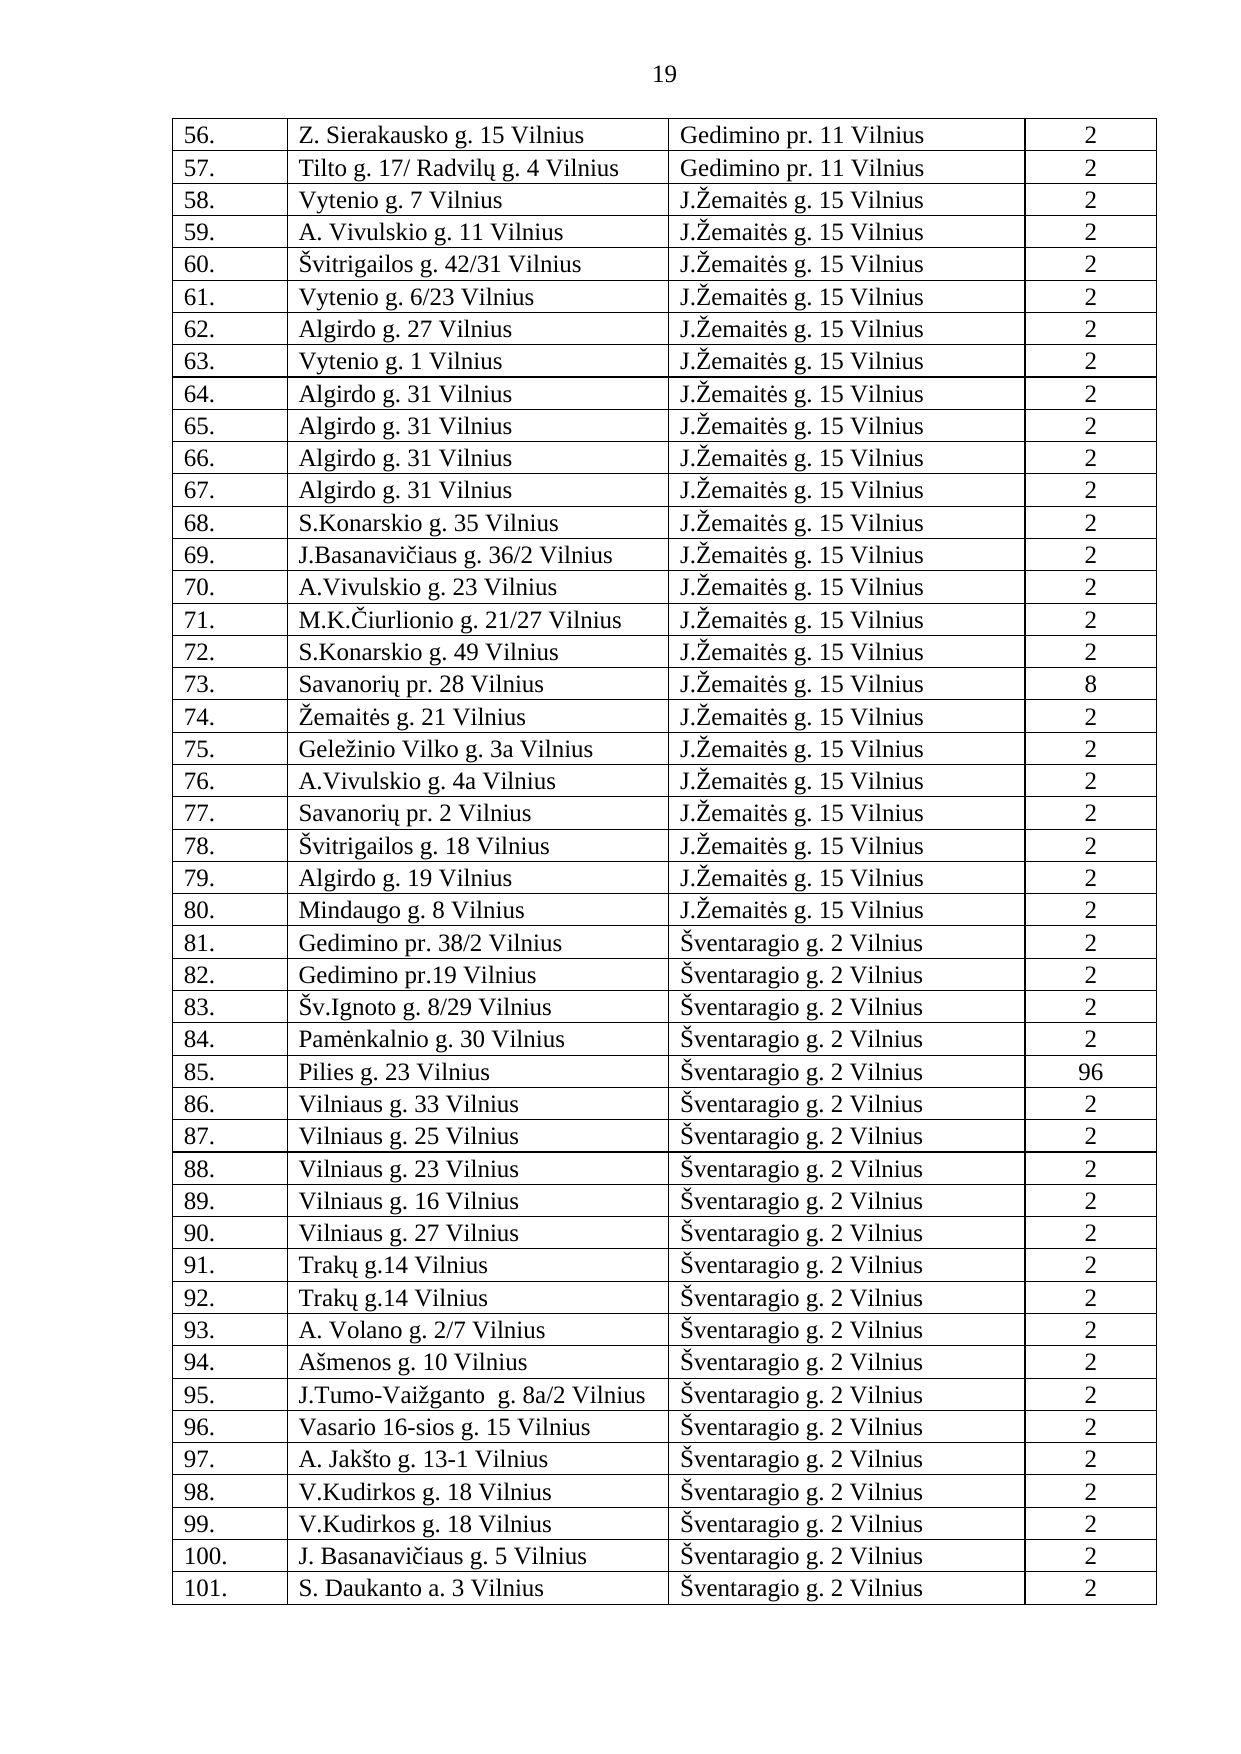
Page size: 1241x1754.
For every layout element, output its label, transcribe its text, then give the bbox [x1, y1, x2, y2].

table_cell Gedimino pr. 11 Vilnius [669, 151, 1024, 183]
table_cell Šventaragio g. 2 Vilnius [669, 991, 1024, 1022]
table_cell 96. [173, 1411, 287, 1442]
table_cell 91. [173, 1249, 287, 1281]
table_cell Šventaragio g. 2 Vilnius [669, 1249, 1024, 1281]
table_cell J.Žemaitės g. 15 Vilnius [669, 830, 1024, 861]
table_cell 100. [173, 1540, 287, 1571]
table_cell 76. [173, 765, 287, 796]
table_cell J.Žemaitės g. 15 Vilnius [669, 313, 1024, 344]
table_cell 2 [1026, 507, 1156, 538]
table_cell A. Volano g. 2/7 Vilnius [288, 1314, 668, 1345]
table_cell J.Žemaitės g. 15 Vilnius [669, 216, 1024, 247]
table_cell 95. [173, 1379, 287, 1410]
table_cell Savanorių pr. 28 Vilnius [288, 668, 668, 699]
table_cell 68. [173, 507, 287, 538]
table_cell Z. Sierakausko g. 15 Vilnius [288, 119, 668, 150]
table_cell Mindaugo g. 8 Vilnius [288, 894, 668, 925]
table_cell 82. [173, 959, 287, 990]
table_cell J.Žemaitės g. 15 Vilnius [669, 604, 1024, 635]
table_cell Vytenio g. 6/23 Vilnius [288, 281, 668, 312]
table_cell Šventaragio g. 2 Vilnius [669, 1508, 1024, 1539]
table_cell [669, 1572, 1024, 1603]
table_cell Vasario 16-sios g. 15 Vilnius [288, 1411, 668, 1442]
table_cell Šv.Ignoto g. 8/29 Vilnius [288, 991, 668, 1022]
table_cell A. Vivulskio g. 11 Vilnius [288, 216, 668, 247]
table_cell 88. [173, 1153, 287, 1184]
table_cell V.Kudirkos g. 18 Vilnius [288, 1508, 668, 1539]
table_cell Tilto g. 17/ Radvilų g. 4 Vilnius [288, 151, 668, 183]
table_cell Vilniaus g. 16 Vilnius [288, 1185, 668, 1216]
table_cell 80. [173, 894, 287, 925]
table_cell 2 [1026, 1217, 1156, 1248]
table_cell Šventaragio g. 2 Vilnius [669, 959, 1024, 990]
table_cell 59. [173, 216, 287, 247]
table_cell 72. [173, 636, 287, 667]
table_cell Gedimino pr.19 Vilnius [288, 959, 668, 990]
table_cell 101. [173, 1572, 287, 1603]
table_cell Algirdo g. 27 Vilnius [288, 313, 668, 344]
table_cell Šventaragio g. 2 Vilnius [669, 1346, 1024, 1377]
table_cell 78. [173, 830, 287, 861]
table_cell Švitrigailos g. 42/31 Vilnius [288, 248, 668, 279]
table_cell J.Žemaitės g. 15 Vilnius [669, 410, 1024, 441]
table_cell Vytenio g. 1 Vilnius [288, 345, 668, 376]
table_cell 2 [1026, 604, 1156, 635]
table_cell 56. [173, 119, 287, 150]
table_cell 2 [1026, 119, 1156, 150]
table_cell Šventaragio g. 2 Vilnius [669, 1443, 1024, 1474]
table_cell 71. [173, 604, 287, 635]
table_cell Žemaitės g. 21 Vilnius [288, 700, 668, 732]
table_cell Algirdo g. 31 Vilnius [288, 378, 668, 409]
table_cell 2 [1026, 442, 1156, 473]
table_cell Šventaragio g. 2 Vilnius [669, 1120, 1024, 1151]
table_cell 2 [1026, 765, 1156, 796]
table_cell 2 [1026, 1282, 1156, 1313]
table_cell 69. [173, 539, 287, 570]
table_cell 2 [1026, 1153, 1156, 1184]
table_cell 87. [173, 1120, 287, 1151]
table_cell Šventaragio g. 2 Vilnius [669, 1379, 1024, 1410]
table_cell 2 [1026, 474, 1156, 506]
table_cell Ašmenos g. 10 Vilnius [288, 1346, 668, 1377]
table_cell J.Žemaitės g. 15 Vilnius [669, 281, 1024, 312]
table_cell J.Žemaitės g. 15 Vilnius [669, 571, 1024, 602]
table_cell A.Vivulskio g. 23 Vilnius [288, 571, 668, 602]
table_cell Šventaragio g. 2 Vilnius [669, 1185, 1024, 1216]
table_cell 2 [1026, 1572, 1156, 1603]
table_cell Gedimino pr. 38/2 Vilnius [288, 926, 668, 958]
table_cell J.Žemaitės g. 15 Vilnius [669, 474, 1024, 506]
table_cell Vilniaus g. 23 Vilnius [288, 1153, 668, 1184]
table_cell 84. [173, 1023, 287, 1054]
table_cell Algirdo g. 31 Vilnius [288, 410, 668, 441]
table_cell 93. [173, 1314, 287, 1345]
table_cell Algirdo g. 31 Vilnius [288, 442, 668, 473]
table_cell 77. [173, 797, 287, 828]
table_cell 2 [1026, 1120, 1156, 1151]
table_cell S.Konarskio g. 35 Vilnius [288, 507, 668, 538]
table_cell J.Žemaitės g. 15 Vilnius [669, 862, 1024, 893]
table_cell Šventaragio g. 2 Vilnius [669, 1023, 1024, 1054]
table_cell Pilies g. 23 Vilnius [288, 1056, 668, 1087]
table_cell 2 [1026, 862, 1156, 893]
table_cell 2 [1026, 1411, 1156, 1442]
table_cell Šventaragio g. 2 Vilnius [669, 1282, 1024, 1313]
table_cell Šventaragio g. 2 Vilnius [669, 1056, 1024, 1087]
table_cell 2 [1026, 894, 1156, 925]
table_cell J.Žemaitės g. 15 Vilnius [669, 894, 1024, 925]
table_cell 94. [173, 1346, 287, 1377]
table_cell 66. [173, 442, 287, 473]
table_cell J.Žemaitės g. 15 Vilnius [669, 797, 1024, 828]
table_cell J.Žemaitės g. 15 Vilnius [669, 636, 1024, 667]
table_cell 89. [173, 1185, 287, 1216]
table_cell Šventaragio g. 2 Vilnius [669, 926, 1024, 958]
table_cell 2 [1026, 378, 1156, 409]
table_cell J.Žemaitės g. 15 Vilnius [669, 442, 1024, 473]
table_cell J.Žemaitės g. 15 Vilnius [669, 765, 1024, 796]
table_cell Algirdo g. 19 Vilnius [288, 862, 668, 893]
table_cell Vilniaus g. 25 Vilnius [288, 1120, 668, 1151]
table_cell V.Kudirkos g. 18 Vilnius [288, 1475, 668, 1507]
table_cell Šventaragio g. 2 Vilnius [669, 1475, 1024, 1507]
table_cell 2 [1026, 830, 1156, 861]
table_cell 2 [1026, 733, 1156, 764]
table_cell Geležinio Vilko g. 3a Vilnius [288, 733, 668, 764]
table_cell Šventaragio g. 2 Vilnius [669, 1217, 1024, 1248]
table_cell Šventaragio g. 2 Vilnius [669, 1540, 1024, 1571]
table_cell 2 [1026, 313, 1156, 344]
table_cell 2 [1026, 1443, 1156, 1474]
table_cell 2 [1026, 1088, 1156, 1119]
table_cell J.Tumo-Vaižganto g. 8a/2 Vilnius [288, 1379, 668, 1410]
table_cell 2 [1026, 410, 1156, 441]
table_cell 2 [1026, 216, 1156, 247]
table_cell A. Jakšto g. 13-1 Vilnius [288, 1443, 668, 1474]
table_cell 62. [173, 313, 287, 344]
table_cell J.Žemaitės g. 15 Vilnius [669, 345, 1024, 376]
table_cell 2 [1026, 1314, 1156, 1345]
table_cell A.Vivulskio g. 4a Vilnius [288, 765, 668, 796]
table_cell 61. [173, 281, 287, 312]
table_cell Šventaragio g. 2 Vilnius [669, 1088, 1024, 1119]
table_cell 2 [1026, 636, 1156, 667]
table_cell 2 [1026, 571, 1156, 602]
table_cell 2 [1026, 1508, 1156, 1539]
table_cell J.Žemaitės g. 15 Vilnius [669, 733, 1024, 764]
table_cell Vytenio g. 7 Vilnius [288, 184, 668, 215]
table_cell Algirdo g. 31 Vilnius [288, 474, 668, 506]
table_cell 2 [1026, 991, 1156, 1022]
table_cell J.Basanavičiaus g. 36/2 Vilnius [288, 539, 668, 570]
table_cell 2 [1026, 1540, 1156, 1571]
table_cell 64. [173, 378, 287, 409]
table_cell 2 [1026, 1475, 1156, 1507]
table_cell J.Žemaitės g. 15 Vilnius [669, 378, 1024, 409]
table_cell Šventaragio g. 2 Vilnius [669, 1153, 1024, 1184]
table_cell 81. [173, 926, 287, 958]
table_cell Trakų g.14 Vilnius [288, 1282, 668, 1313]
table_cell 2 [1026, 959, 1156, 990]
table_cell 65. [173, 410, 287, 441]
table_cell 2 [1026, 539, 1156, 570]
table_cell Vilniaus g. 33 Vilnius [288, 1088, 668, 1119]
table_cell J.Žemaitės g. 15 Vilnius [669, 507, 1024, 538]
table_cell 73. [173, 668, 287, 699]
table_cell 2 [1026, 151, 1156, 183]
table_cell 75. [173, 733, 287, 764]
table_cell 74. [173, 700, 287, 732]
table_cell 2 [1026, 700, 1156, 732]
table_cell 2 [1026, 797, 1156, 828]
table_cell J.Žemaitės g. 15 Vilnius [669, 668, 1024, 699]
table_cell 2 [1026, 248, 1156, 279]
table_cell 8 [1026, 668, 1156, 699]
table_cell 96 [1026, 1056, 1156, 1087]
table_cell J.Žemaitės g. 15 Vilnius [669, 184, 1024, 215]
table_cell 58. [173, 184, 287, 215]
table_cell J.Žemaitės g. 15 Vilnius [669, 248, 1024, 279]
table_cell 2 [1026, 1379, 1156, 1410]
table_cell 86. [173, 1088, 287, 1119]
table_cell 79. [173, 862, 287, 893]
table_cell 97. [173, 1443, 287, 1474]
table_cell 83. [173, 991, 287, 1022]
table_cell S.Konarskio g. 49 Vilnius [288, 636, 668, 667]
table_cell 63. [173, 345, 287, 376]
table_cell 90. [173, 1217, 287, 1248]
table_cell 2 [1026, 281, 1156, 312]
table_cell J. Basanavičiaus g. 5 Vilnius [288, 1540, 668, 1571]
table_cell 2 [1026, 345, 1156, 376]
table_cell Savanorių pr. 2 Vilnius [288, 797, 668, 828]
table_cell 2 [1026, 1185, 1156, 1216]
table_cell 67. [173, 474, 287, 506]
table_cell J.Žemaitės g. 15 Vilnius [669, 700, 1024, 732]
table_cell 2 [1026, 184, 1156, 215]
table_cell Vilniaus g. 27 Vilnius [288, 1217, 668, 1248]
table_cell 2 [1026, 1249, 1156, 1281]
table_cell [669, 119, 1024, 150]
table_cell 99. [173, 1508, 287, 1539]
table_cell 2 [1026, 926, 1156, 958]
table_cell Pamėnkalnio g. 30 Vilnius [288, 1023, 668, 1054]
table_cell Švitrigailos g. 18 Vilnius [288, 830, 668, 861]
table_cell 70. [173, 571, 287, 602]
table_cell S. Daukanto a. 3 Vilnius [288, 1572, 668, 1603]
table_cell 92. [173, 1282, 287, 1313]
table_cell 57. [173, 151, 287, 183]
table_cell M.K.Čiurlionio g. 21/27 Vilnius [288, 604, 668, 635]
table_cell 2 [1026, 1023, 1156, 1054]
table_cell 2 [1026, 1346, 1156, 1377]
table_cell Šventaragio g. 2 Vilnius [669, 1314, 1024, 1345]
table_cell J.Žemaitės g. 15 Vilnius [669, 539, 1024, 570]
table_cell Trakų g.14 Vilnius [288, 1249, 668, 1281]
table_cell Šventaragio g. 2 Vilnius [669, 1411, 1024, 1442]
table_cell 85. [173, 1056, 287, 1087]
table_cell 98. [173, 1475, 287, 1507]
table_cell 60. [173, 248, 287, 279]
